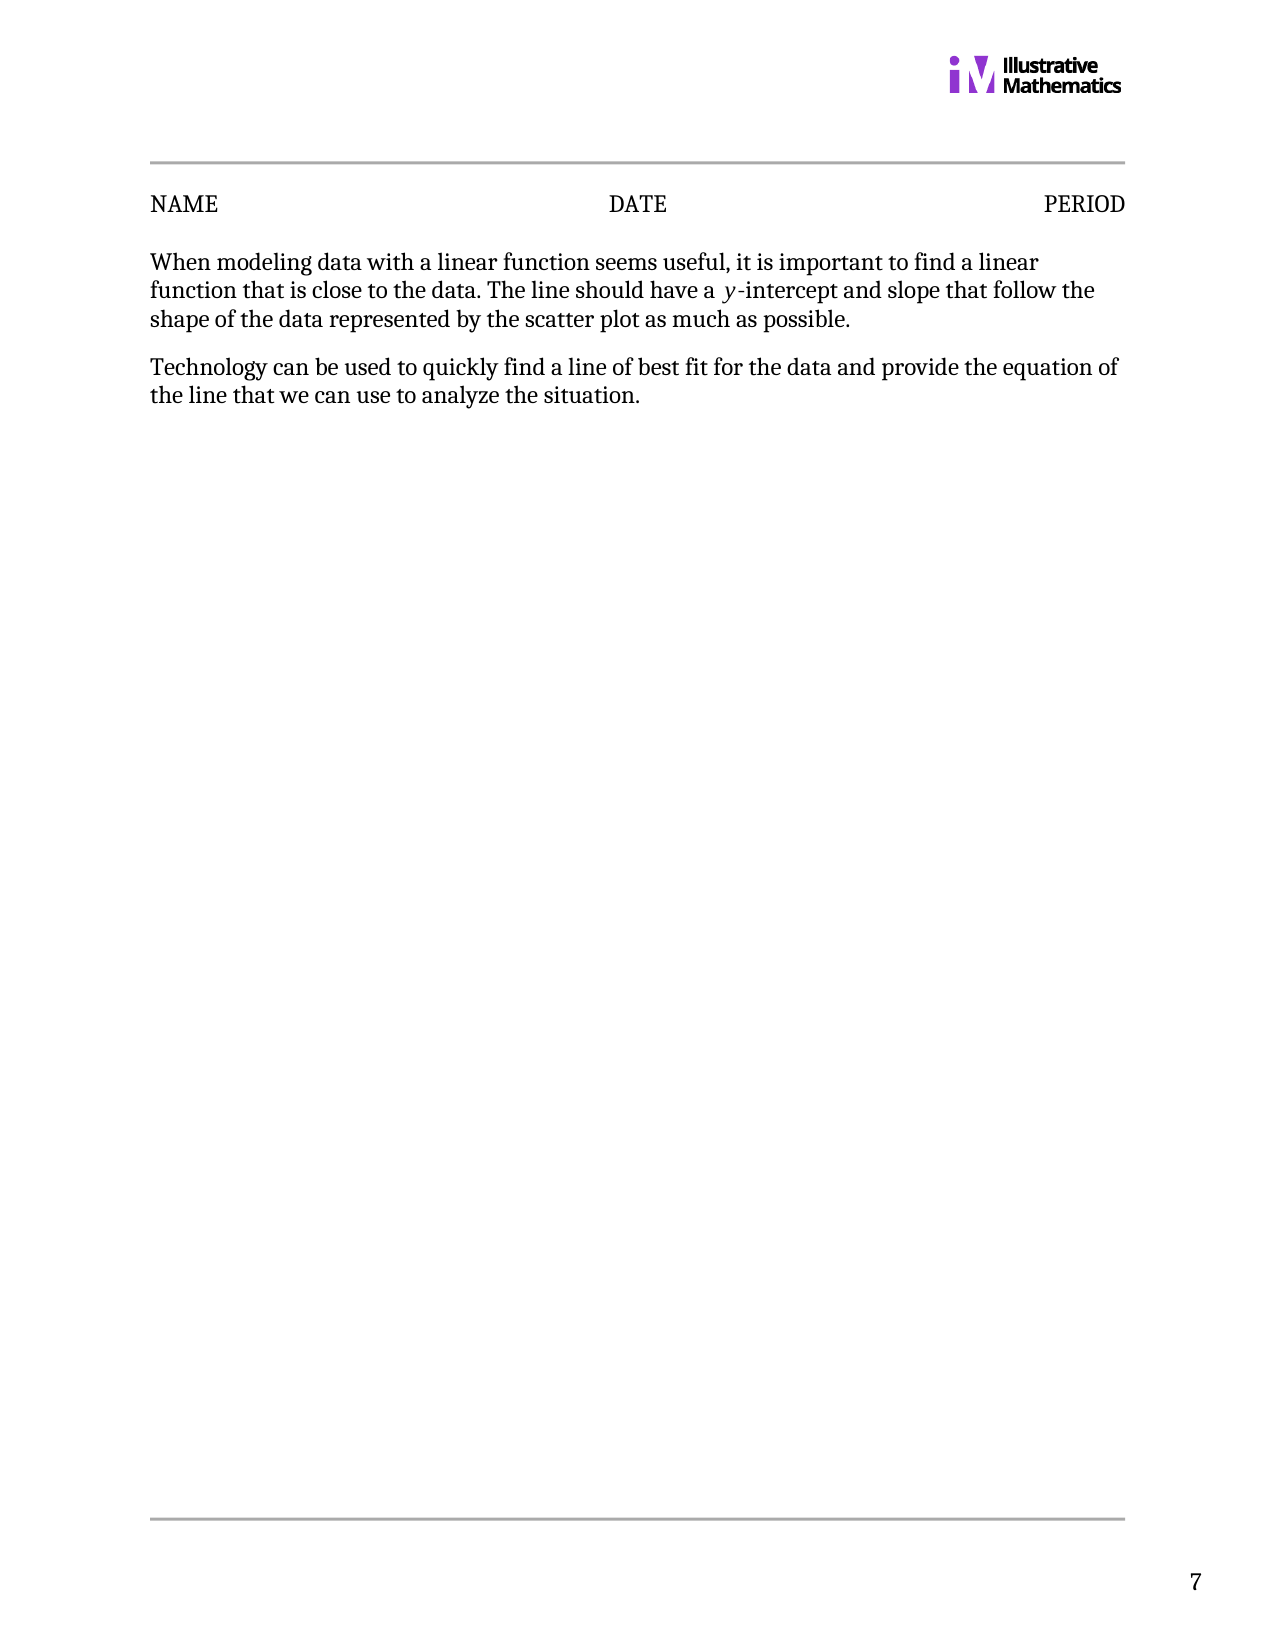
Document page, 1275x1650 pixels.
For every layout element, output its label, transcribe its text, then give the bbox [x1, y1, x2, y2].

picture [949, 55, 1121, 93]
text When modeling data with a linear function seems useful, it is important to find a linear function that is close to the data. The line should have a -intercept and slope that follow the shape of the data represented by the scatter plot as much as possible. [150, 247, 1125, 334]
text Technology can be used to quickly find a line of best fit for the data and provide the equation of the line that we can use to analyze the situation. [150, 352, 1125, 410]
